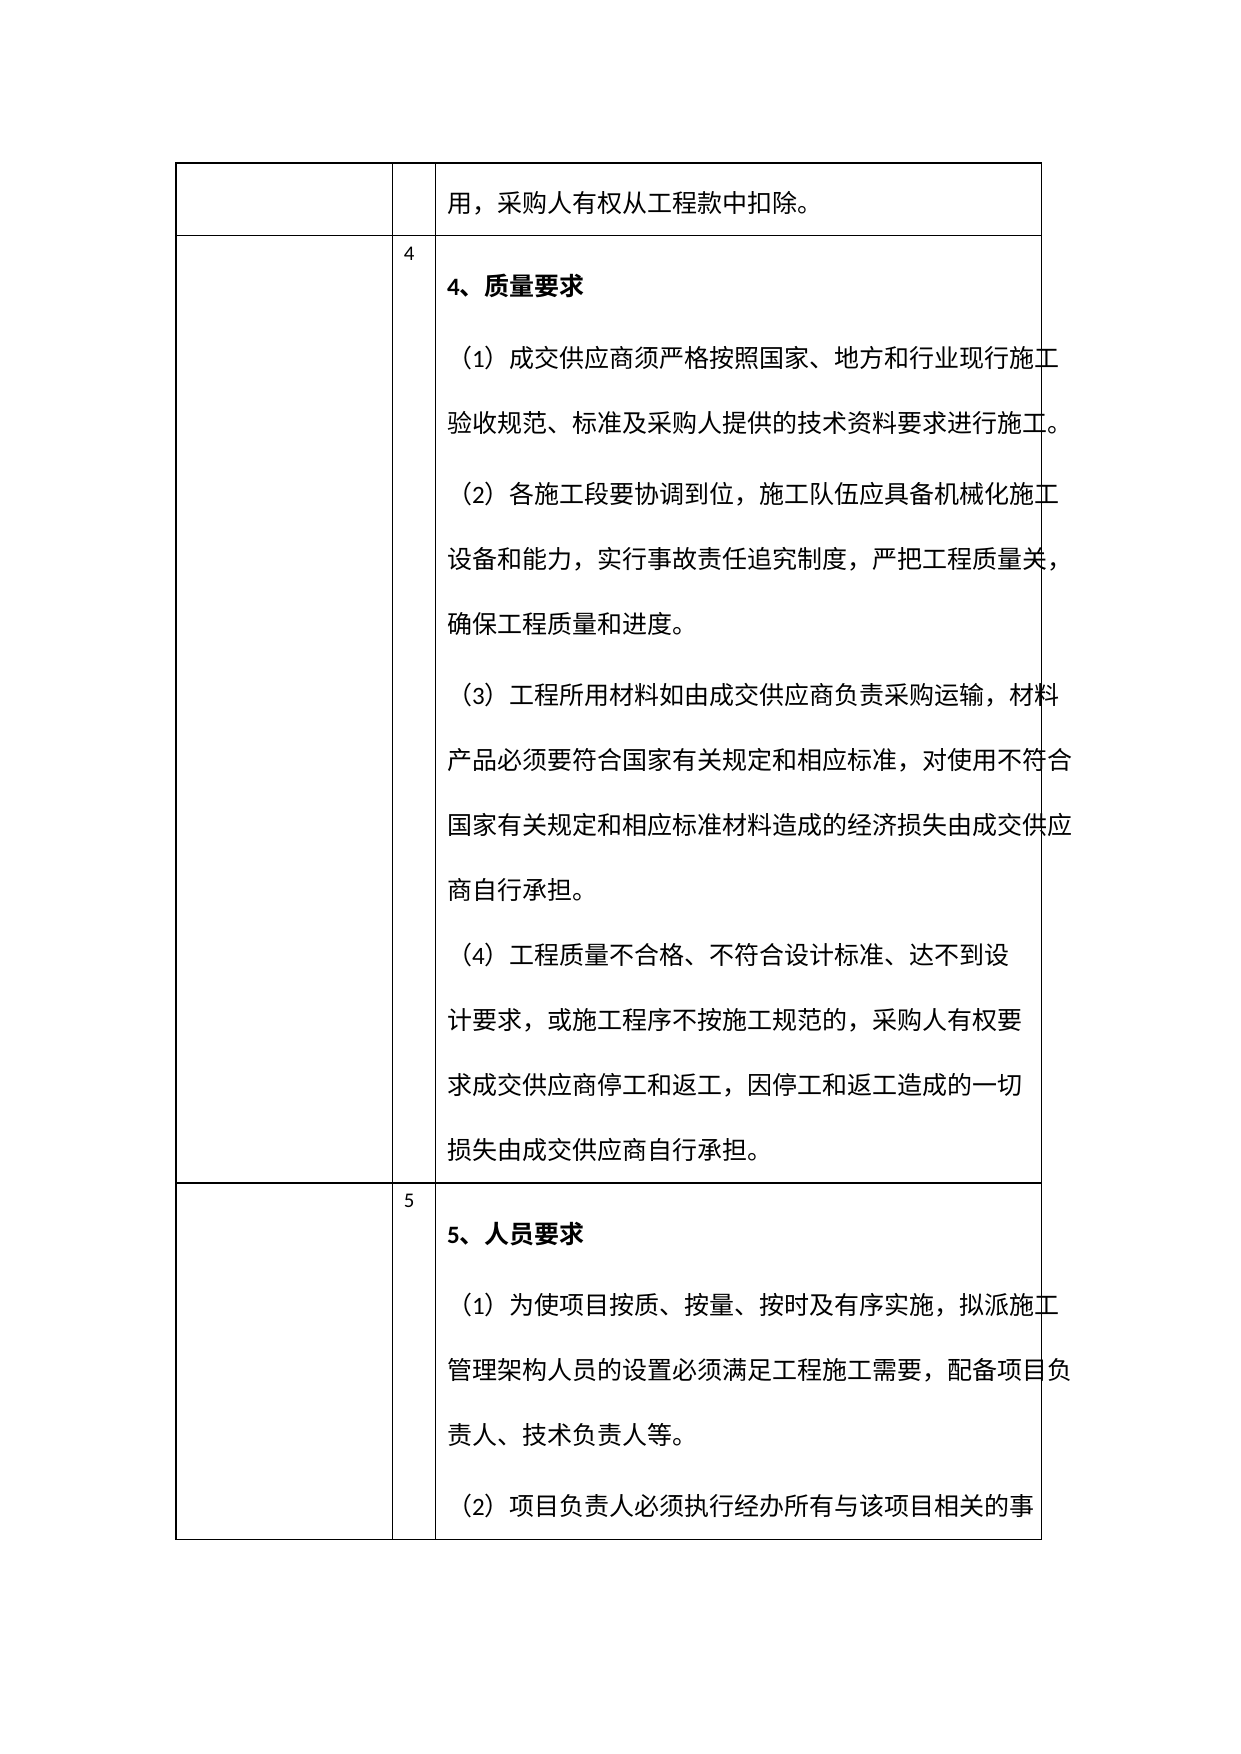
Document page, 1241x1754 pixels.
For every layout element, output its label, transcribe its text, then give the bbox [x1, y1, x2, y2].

table_cell 4 [393, 236, 435, 1182]
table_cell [436, 164, 1041, 235]
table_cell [436, 1184, 1041, 1538]
table_cell 5 [393, 1184, 435, 1538]
table_cell [177, 164, 392, 235]
table_cell [177, 236, 392, 1182]
table_cell 3 [393, 164, 435, 235]
table_cell 4、质量要求 （1）成交供应商须严格按照国家、地方和行业现行施工验收规范、标准及采购人提供的技术资料要求进行施工。 （2）各施工段要协调到位，施工队伍应具备机械化施工设备和能力，实行事故责任追究制度，严把工程质量关，确保工程质量和进度。 （3）工程所用材料如由成交供应商负责采购运输，材料产品必须要符合国家有关规定和相应标准，对使用不符合国家有关规定和相应标准材料造成的经济损失由成交供应商自行承担。 （4）工程质量不合格、不符合设计标准、达不到设计要求，或施工程序不按施工规范的，采购人有权要求成交供应商停工和返工，因停工和返工造成的一切损失由成交供应商自行承担。 [436, 236, 1041, 1182]
table_cell [177, 1184, 392, 1538]
